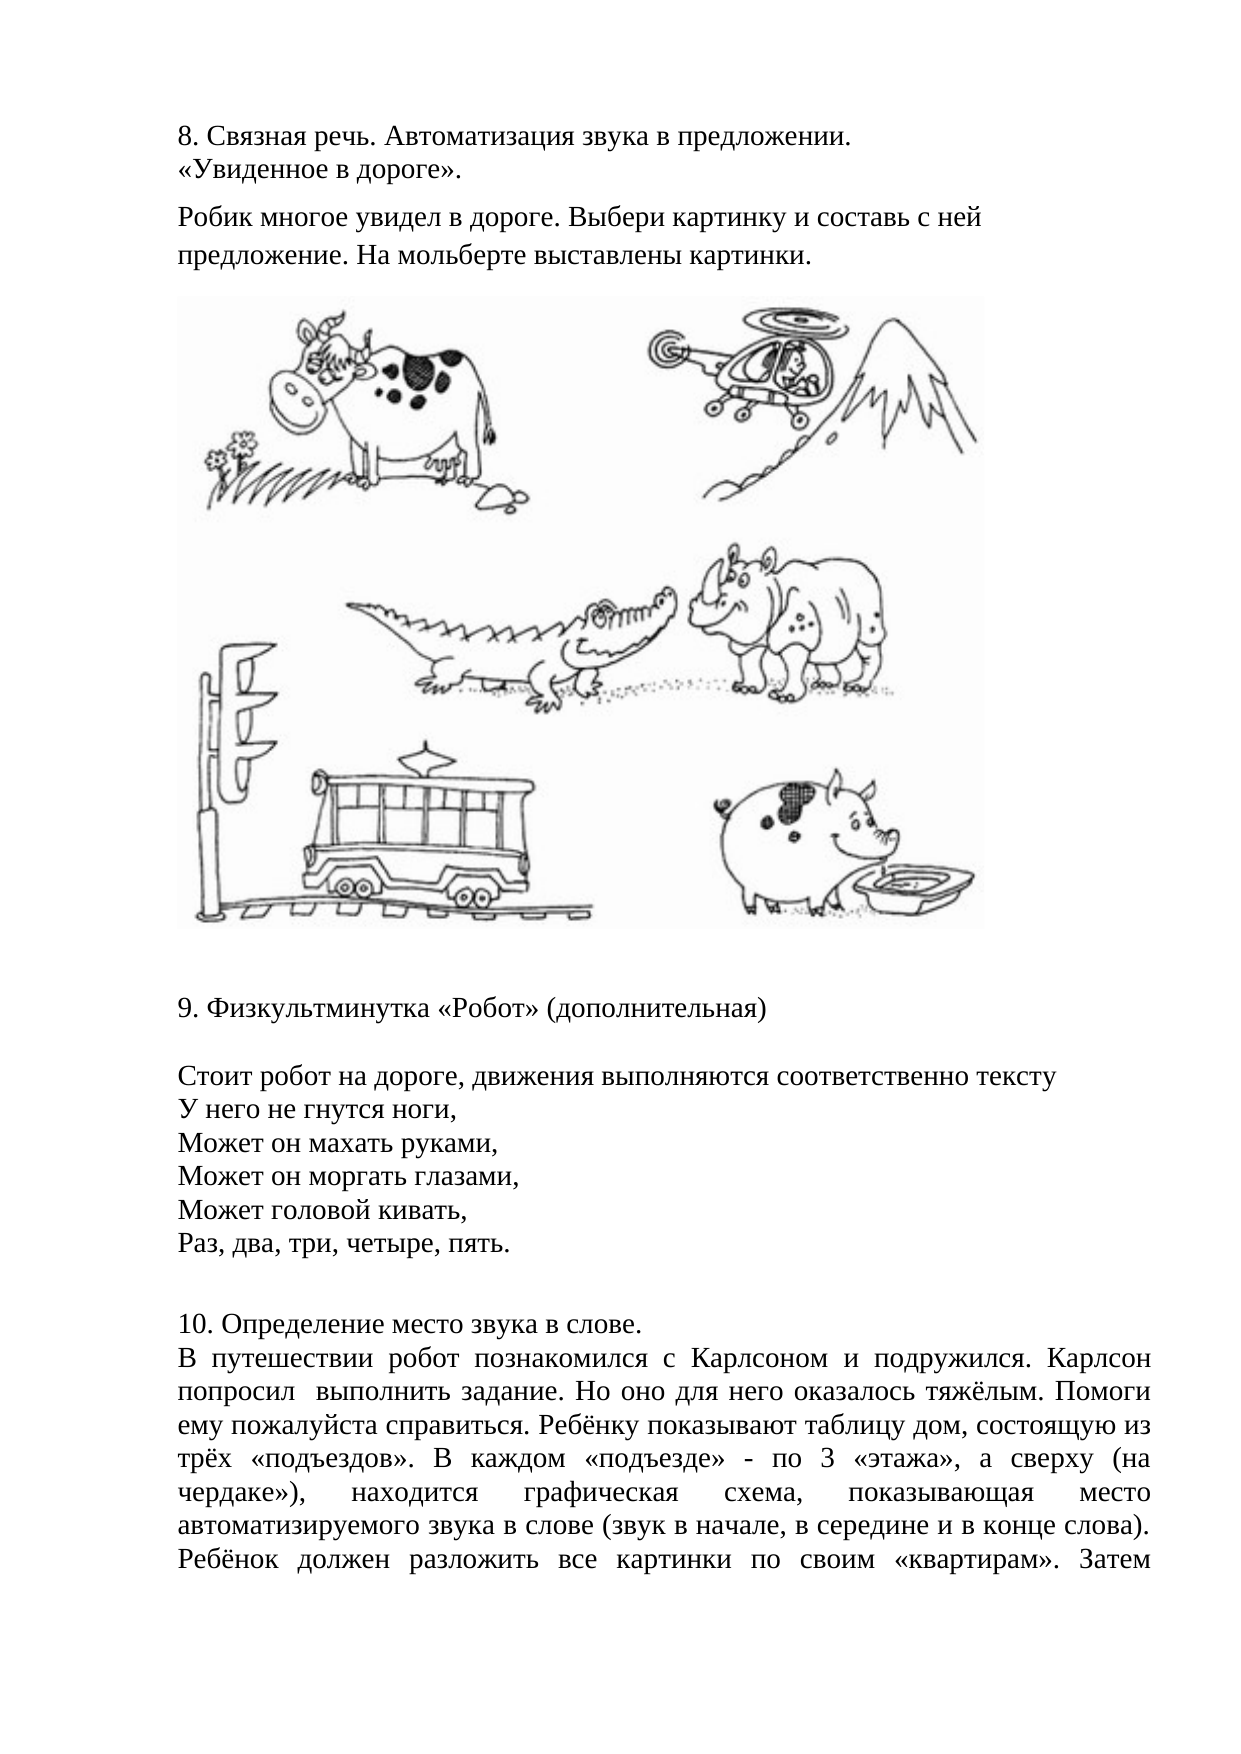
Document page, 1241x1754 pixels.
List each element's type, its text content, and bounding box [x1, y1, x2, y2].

text Стоит робот на дороге, движения выполняются соответственно тексту У него не гнутся ноги, Может он махать руками, Может он моргать глазами, Может головой кивать, Раз, два, три, четыре, пять. [177, 1058, 1152, 1259]
text 9. Физкультминутка «Робот» (дополнительная) [177, 957, 1152, 1024]
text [177, 1340, 1152, 1574]
text 10. Определение место звука в слове. [177, 1306, 1152, 1340]
text Робик многое увидел в дороге. Выбери картинку и составь с ней предложение. На мольберте выставлены картинки. [177, 199, 1152, 271]
text 8. Связная речь. Автоматизация звука в предложении. [177, 118, 1152, 152]
picture [177, 296, 985, 929]
text «Увиденное в дороге». [177, 152, 1152, 185]
